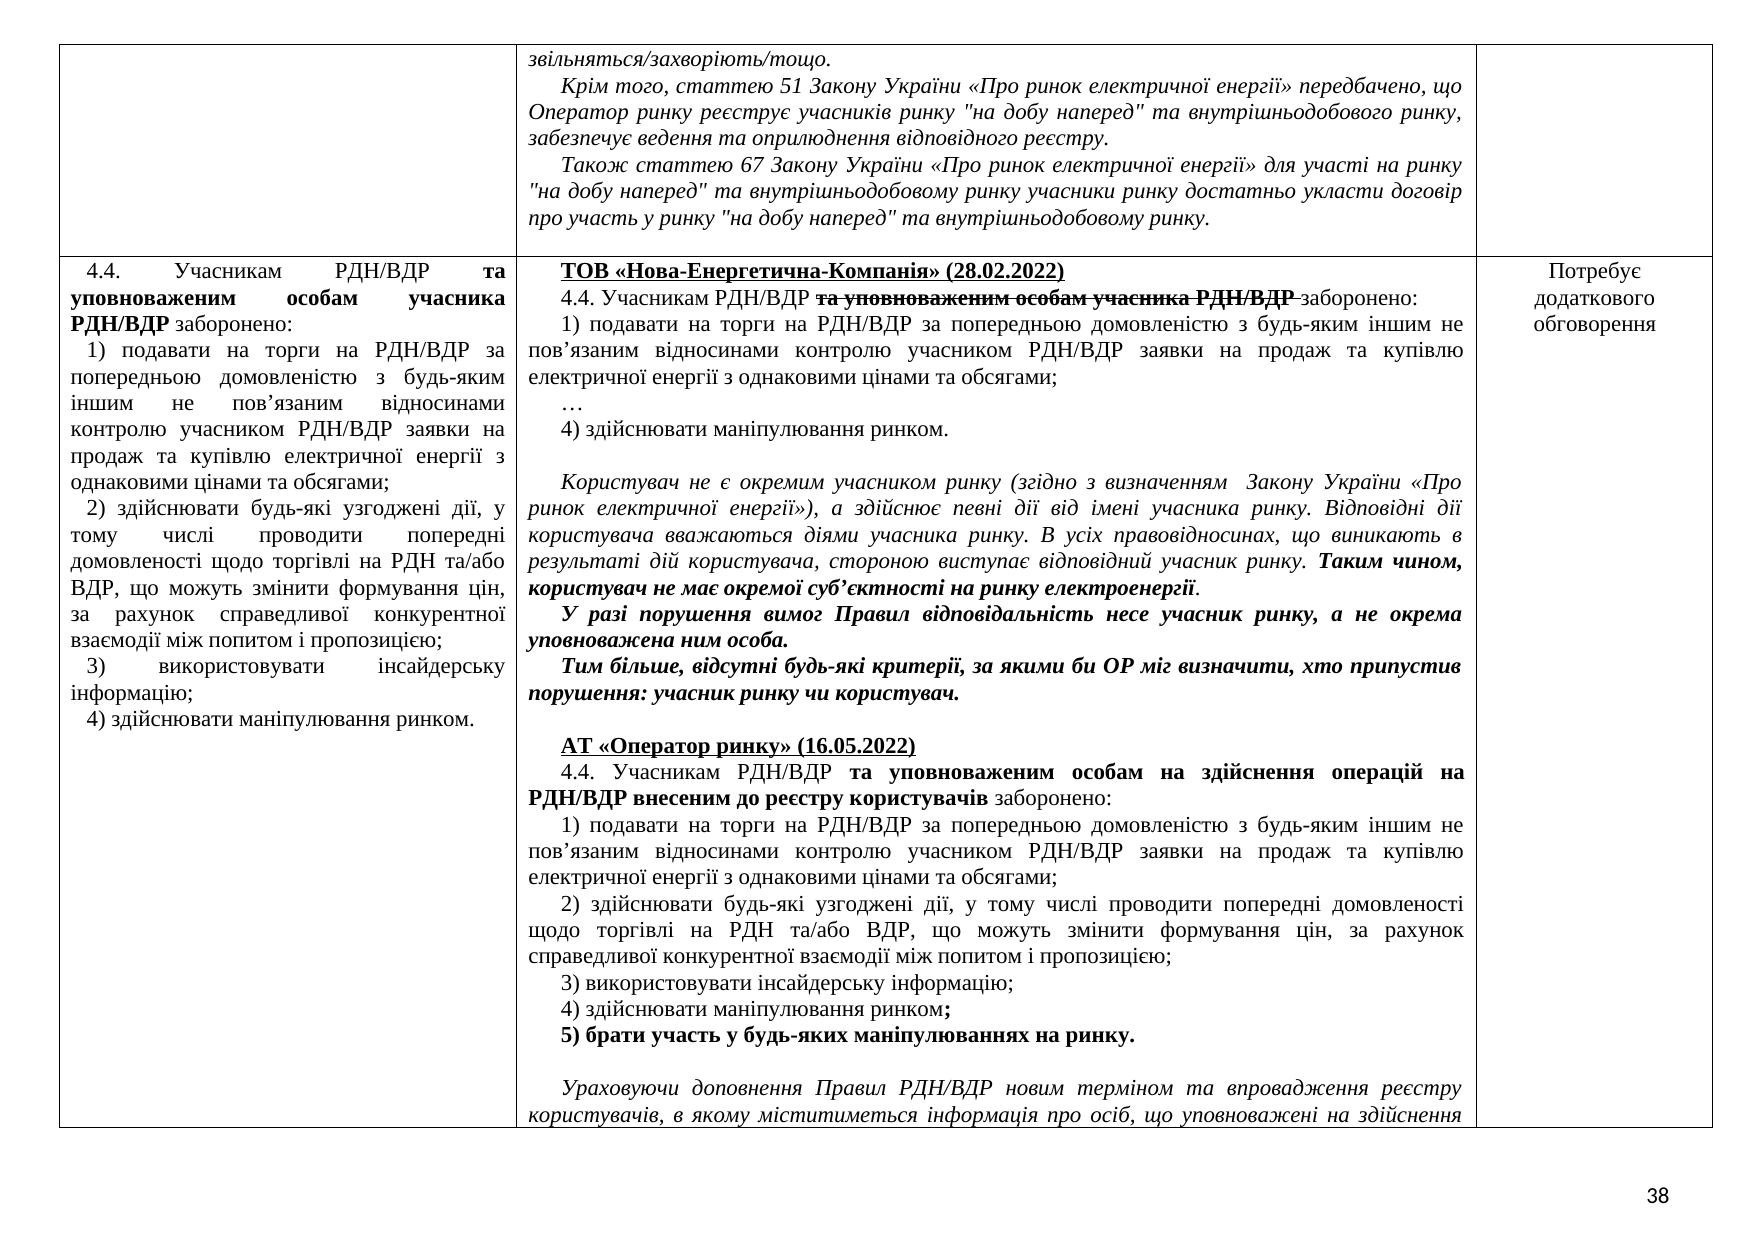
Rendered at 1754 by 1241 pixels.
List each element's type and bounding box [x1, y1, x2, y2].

table_cell [517, 257, 1476, 1127]
table_cell [517, 45, 1476, 256]
table_cell [1477, 257, 1712, 1127]
table_cell [1477, 45, 1712, 256]
table_cell [60, 257, 516, 1127]
table_cell [60, 45, 516, 256]
